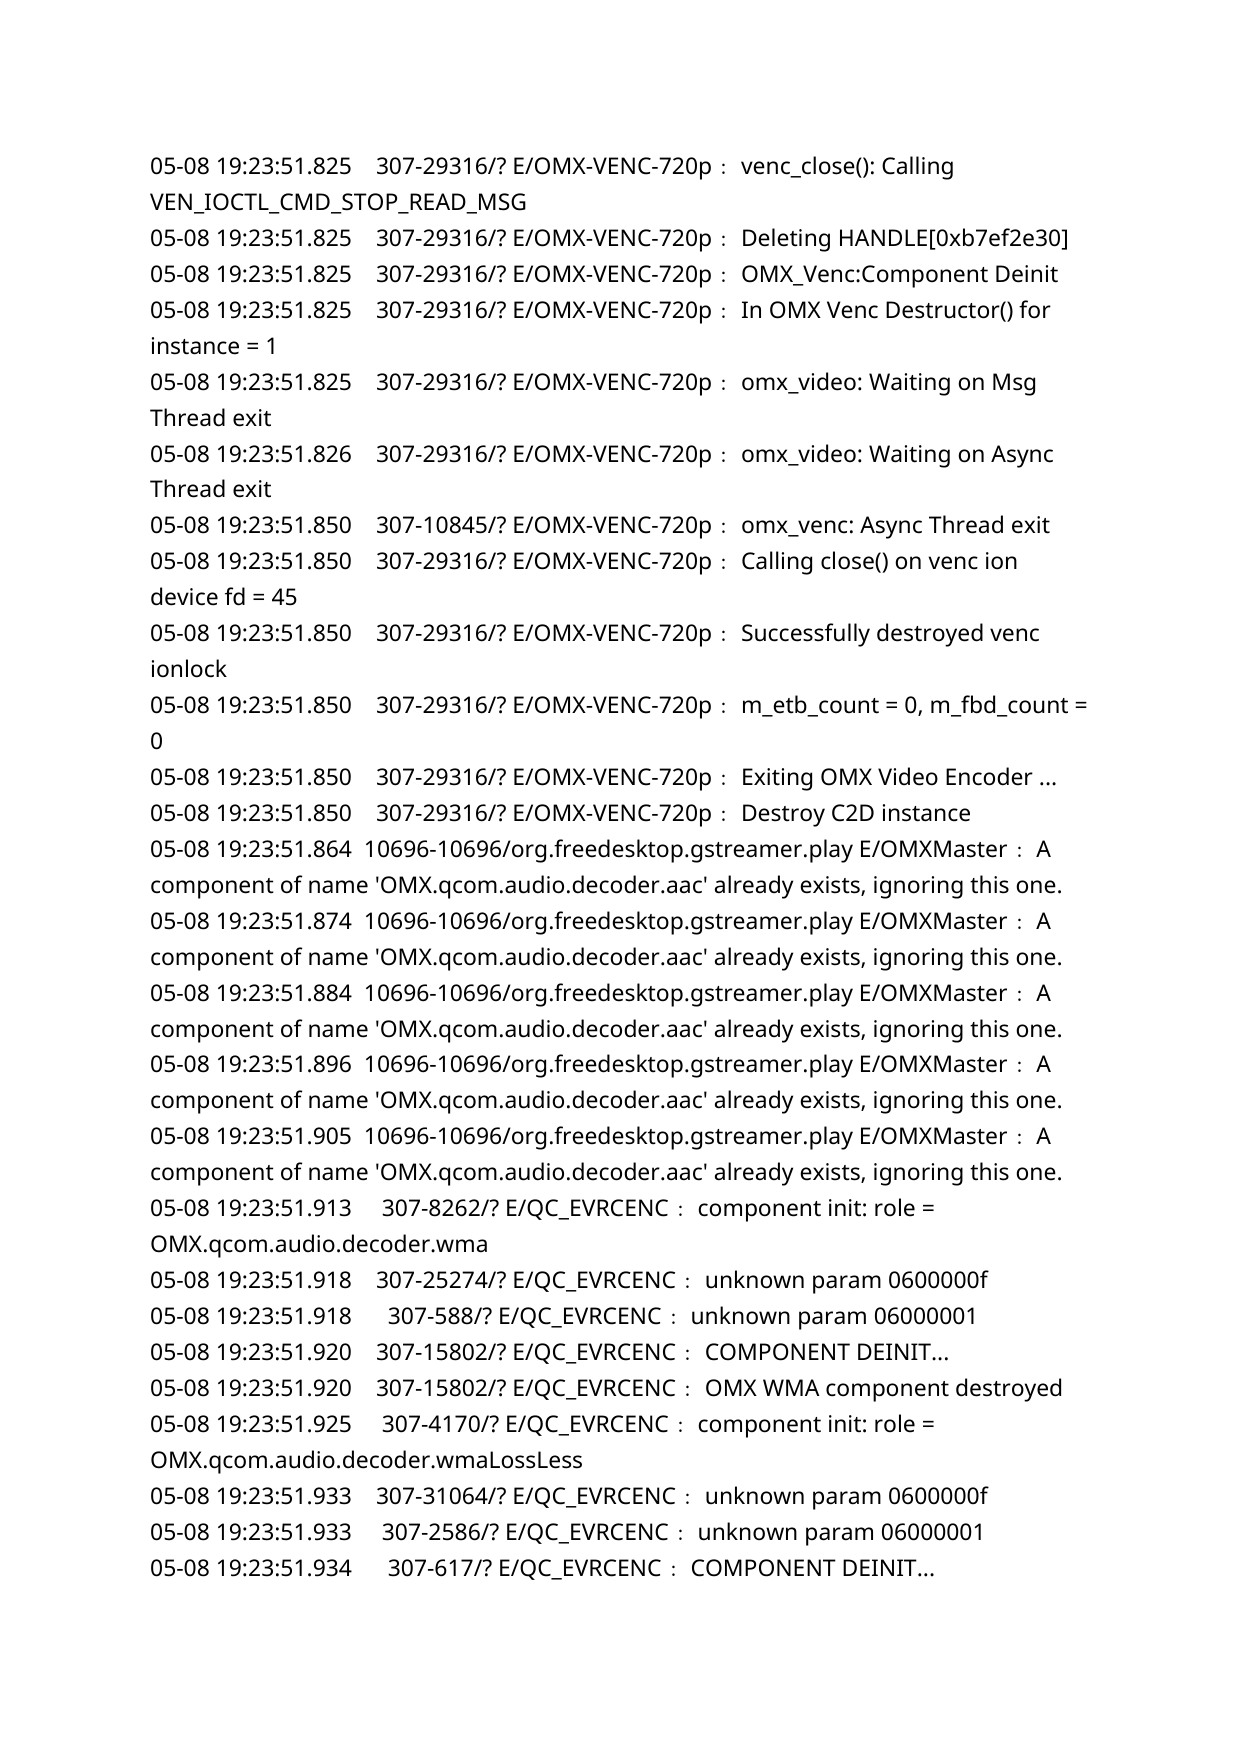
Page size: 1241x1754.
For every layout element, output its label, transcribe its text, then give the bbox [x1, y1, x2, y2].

text 05-08 19:23:51.864 10696-10696/org.freedesktop.gstreamer.play E/OMXMaster﹕ A component of name 'OMX.qcom.audio.decoder.aac' already exists, ignoring this one. [150, 833, 1090, 900]
text 05-08 19:23:51.850 307-29316/? E/OMX-VENC-720p﹕ Calling close() on venc ion device fd = 45 [150, 545, 1090, 612]
text 05-08 19:23:51.918 307-588/? E/QC_EVRCENC﹕ unknown param 06000001 [150, 1300, 1090, 1331]
text 05-08 19:23:51.825 307-29316/? E/OMX-VENC-720p﹕ venc_close(): Calling VEN_IOCTL_CMD_STOP_READ_MSG [150, 150, 1090, 217]
text 05-08 19:23:51.850 307-29316/? E/OMX-VENC-720p﹕ Successfully destroyed venc ionlock [150, 617, 1090, 684]
text 05-08 19:23:51.850 307-29316/? E/OMX-VENC-720p﹕ Exiting OMX Video Encoder ... [150, 761, 1090, 792]
text 05-08 19:23:51.933 307-2586/? E/QC_EVRCENC﹕ unknown param 06000001 [150, 1516, 1090, 1547]
text 05-08 19:23:51.884 10696-10696/org.freedesktop.gstreamer.play E/OMXMaster﹕ A component of name 'OMX.qcom.audio.decoder.aac' already exists, ignoring this one. [150, 977, 1090, 1044]
text 05-08 19:23:51.825 307-29316/? E/OMX-VENC-720p﹕ OMX_Venc:Component Deinit [150, 258, 1090, 289]
text 05-08 19:23:51.826 307-29316/? E/OMX-VENC-720p﹕ omx_video: Waiting on Async Thread exit [150, 437, 1090, 505]
text 05-08 19:23:51.825 307-29316/? E/OMX-VENC-720p﹕ In OMX Venc Destructor() for instance = 1 [150, 294, 1090, 361]
text 05-08 19:23:51.825 307-29316/? E/OMX-VENC-720p﹕ Deleting HANDLE[0xb7ef2e30] [150, 222, 1090, 253]
text 05-08 19:23:51.850 307-29316/? E/OMX-VENC-720p﹕ Destroy C2D instance [150, 797, 1090, 828]
text 05-08 19:23:51.850 307-10845/? E/OMX-VENC-720p﹕ omx_venc: Async Thread exit [150, 509, 1090, 541]
text 05-08 19:23:51.934 307-617/? E/QC_EVRCENC﹕ COMPONENT DEINIT... [150, 1552, 1090, 1583]
text 05-08 19:23:51.918 307-25274/? E/QC_EVRCENC﹕ unknown param 0600000f [150, 1264, 1090, 1295]
text 05-08 19:23:51.905 10696-10696/org.freedesktop.gstreamer.play E/OMXMaster﹕ A component of name 'OMX.qcom.audio.decoder.aac' already exists, ignoring this one. [150, 1120, 1090, 1187]
text 05-08 19:23:51.920 307-15802/? E/QC_EVRCENC﹕ COMPONENT DEINIT... [150, 1336, 1090, 1367]
text 05-08 19:23:51.925 307-4170/? E/QC_EVRCENC﹕ component init: role = OMX.qcom.audio.decoder.wmaLossLess [150, 1408, 1090, 1475]
text 05-08 19:23:51.874 10696-10696/org.freedesktop.gstreamer.play E/OMXMaster﹕ A component of name 'OMX.qcom.audio.decoder.aac' already exists, ignoring this one. [150, 905, 1090, 972]
text 05-08 19:23:51.896 10696-10696/org.freedesktop.gstreamer.play E/OMXMaster﹕ A component of name 'OMX.qcom.audio.decoder.aac' already exists, ignoring this one. [150, 1048, 1090, 1116]
text 05-08 19:23:51.920 307-15802/? E/QC_EVRCENC﹕ OMX WMA component destroyed [150, 1372, 1090, 1403]
text 05-08 19:23:51.933 307-31064/? E/QC_EVRCENC﹕ unknown param 0600000f [150, 1480, 1090, 1511]
text 05-08 19:23:51.850 307-29316/? E/OMX-VENC-720p﹕ m_etb_count = 0, m_fbd_count = 0 [150, 689, 1090, 756]
text 05-08 19:23:51.913 307-8262/? E/QC_EVRCENC﹕ component init: role = OMX.qcom.audio.decoder.wma [150, 1192, 1090, 1259]
text 05-08 19:23:51.825 307-29316/? E/OMX-VENC-720p﹕ omx_video: Waiting on Msg Thread exit [150, 366, 1090, 433]
